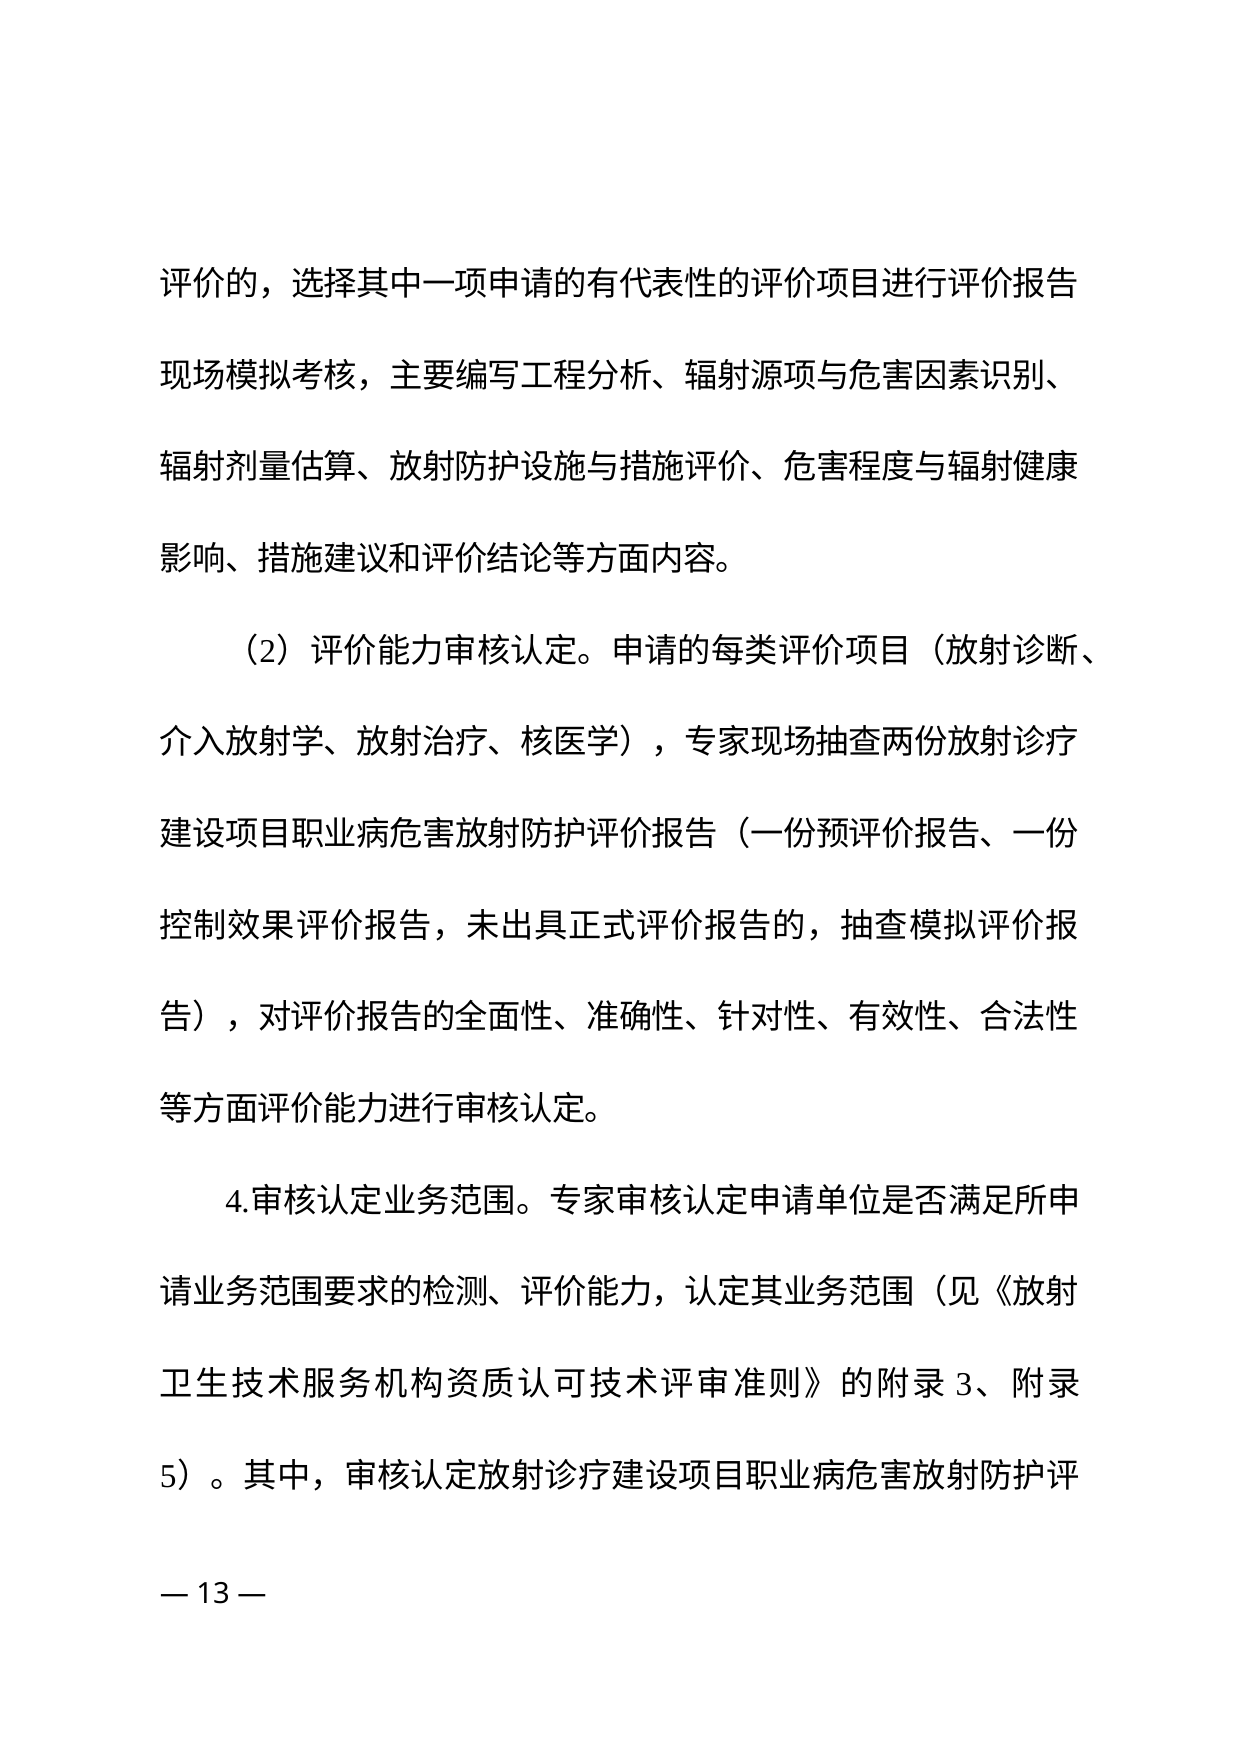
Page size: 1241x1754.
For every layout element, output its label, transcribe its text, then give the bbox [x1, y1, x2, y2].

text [159, 1152, 1081, 1519]
text （2）评价能力审核认定。申请的每类评价项目（放射诊断、介入放射学、放射治疗、核医学），专家现场抽查两份放射诊疗建设项目职业病危害放射防护评价报告（一份预评价报告、一份控制效果评价报告，未出具正式评价报告的，抽查模拟评价报告），对评价报告的全面性、准确性、针对性、有效性、合法性等方面评价能力进行审核认定。 [159, 602, 1081, 1152]
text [159, 235, 1081, 602]
